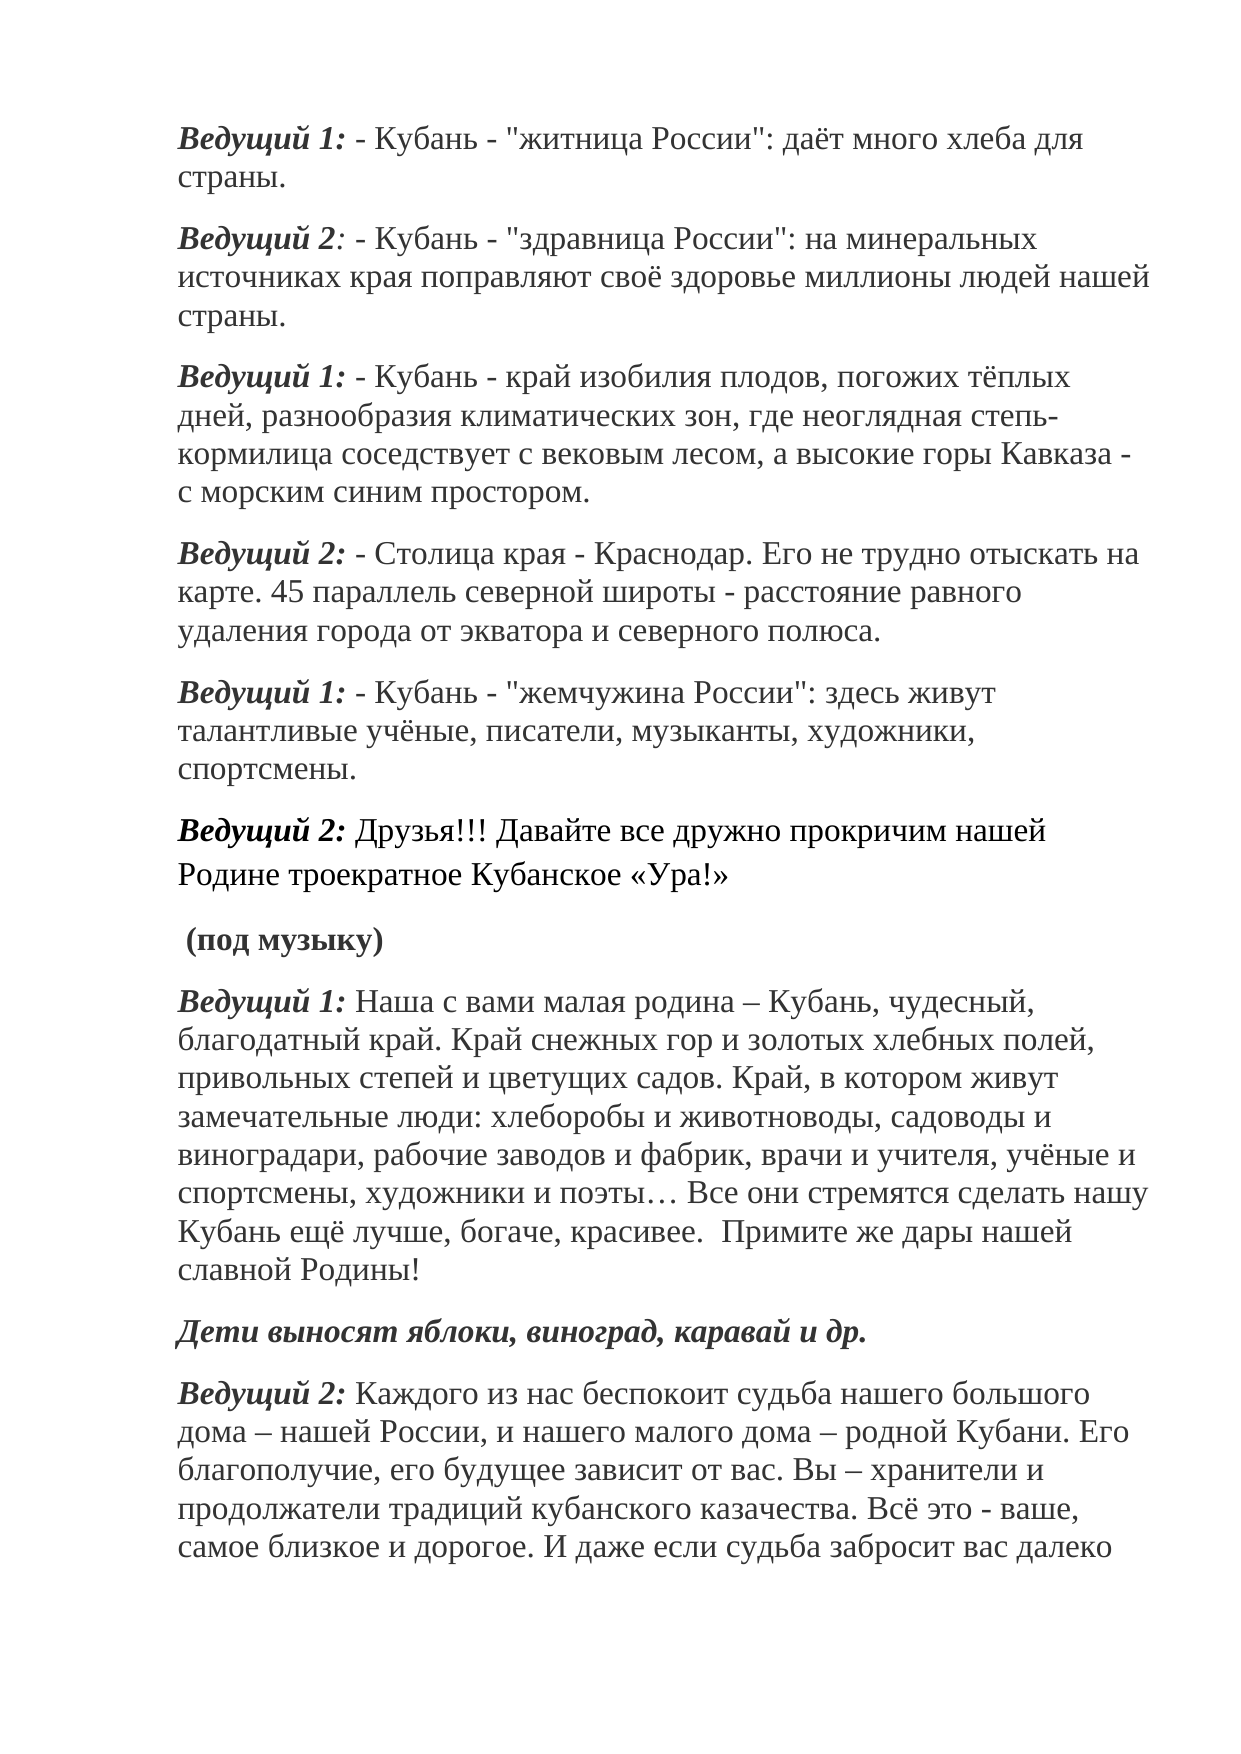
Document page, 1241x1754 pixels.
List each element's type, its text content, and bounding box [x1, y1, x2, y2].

text (под музыку) [177, 919, 1152, 958]
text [177, 1373, 1152, 1564]
text Ведущий 1: Наша с вами малая родина – Кубань, чудесный, благодатный край. Край снежных гор и золотых хлебных полей, привольных степей и цветущих садов. Край, в котором живут замечательные люди: хлеборобы и животноводы, садоводы и виноградари, рабочие заводов и фабрик, врачи и учителя, учёные и спортсмены, художники и поэты… Все они стремятся сделать нашу Кубань ещё лучше, богаче, красивее. Примите же дары нашей славной Родины! [177, 981, 1152, 1288]
text Ведущий 1: - Кубань - край изобилия плодов, погожих тёплых дней, разнообразия климатических зон, где неоглядная степь-кормилица соседствует с вековым лесом, а высокие горы Кавказа - с морским синим простором. [177, 357, 1152, 510]
text Дети выносят яблоки, виноград, каравай и др. [177, 1311, 1152, 1349]
text Ведущий 1: - Кубань - "жемчужина России": здесь живут талантливые учёные, писатели, музыканты, художники, спортсмены. [177, 672, 1152, 787]
text Ведущий 2: - Кубань - "здравница России": на минеральных источниках края поправляют своё здоровье миллионы людей нашей страны. [177, 218, 1152, 333]
text Ведущий 2: Друзья!!! Давайте все дружно прокричим нашей Родине троекратное Кубанское «Ура!» [177, 810, 1152, 893]
text Ведущий 2: - Столица края - Краснодар. Его не трудно отыскать на карте. 45 параллель северной широты - расстояние равного удаления города от экватора и северного полюса. [177, 533, 1152, 648]
text Ведущий 1: - Кубань - "житница России": даёт много хлеба для страны. [177, 118, 1152, 195]
